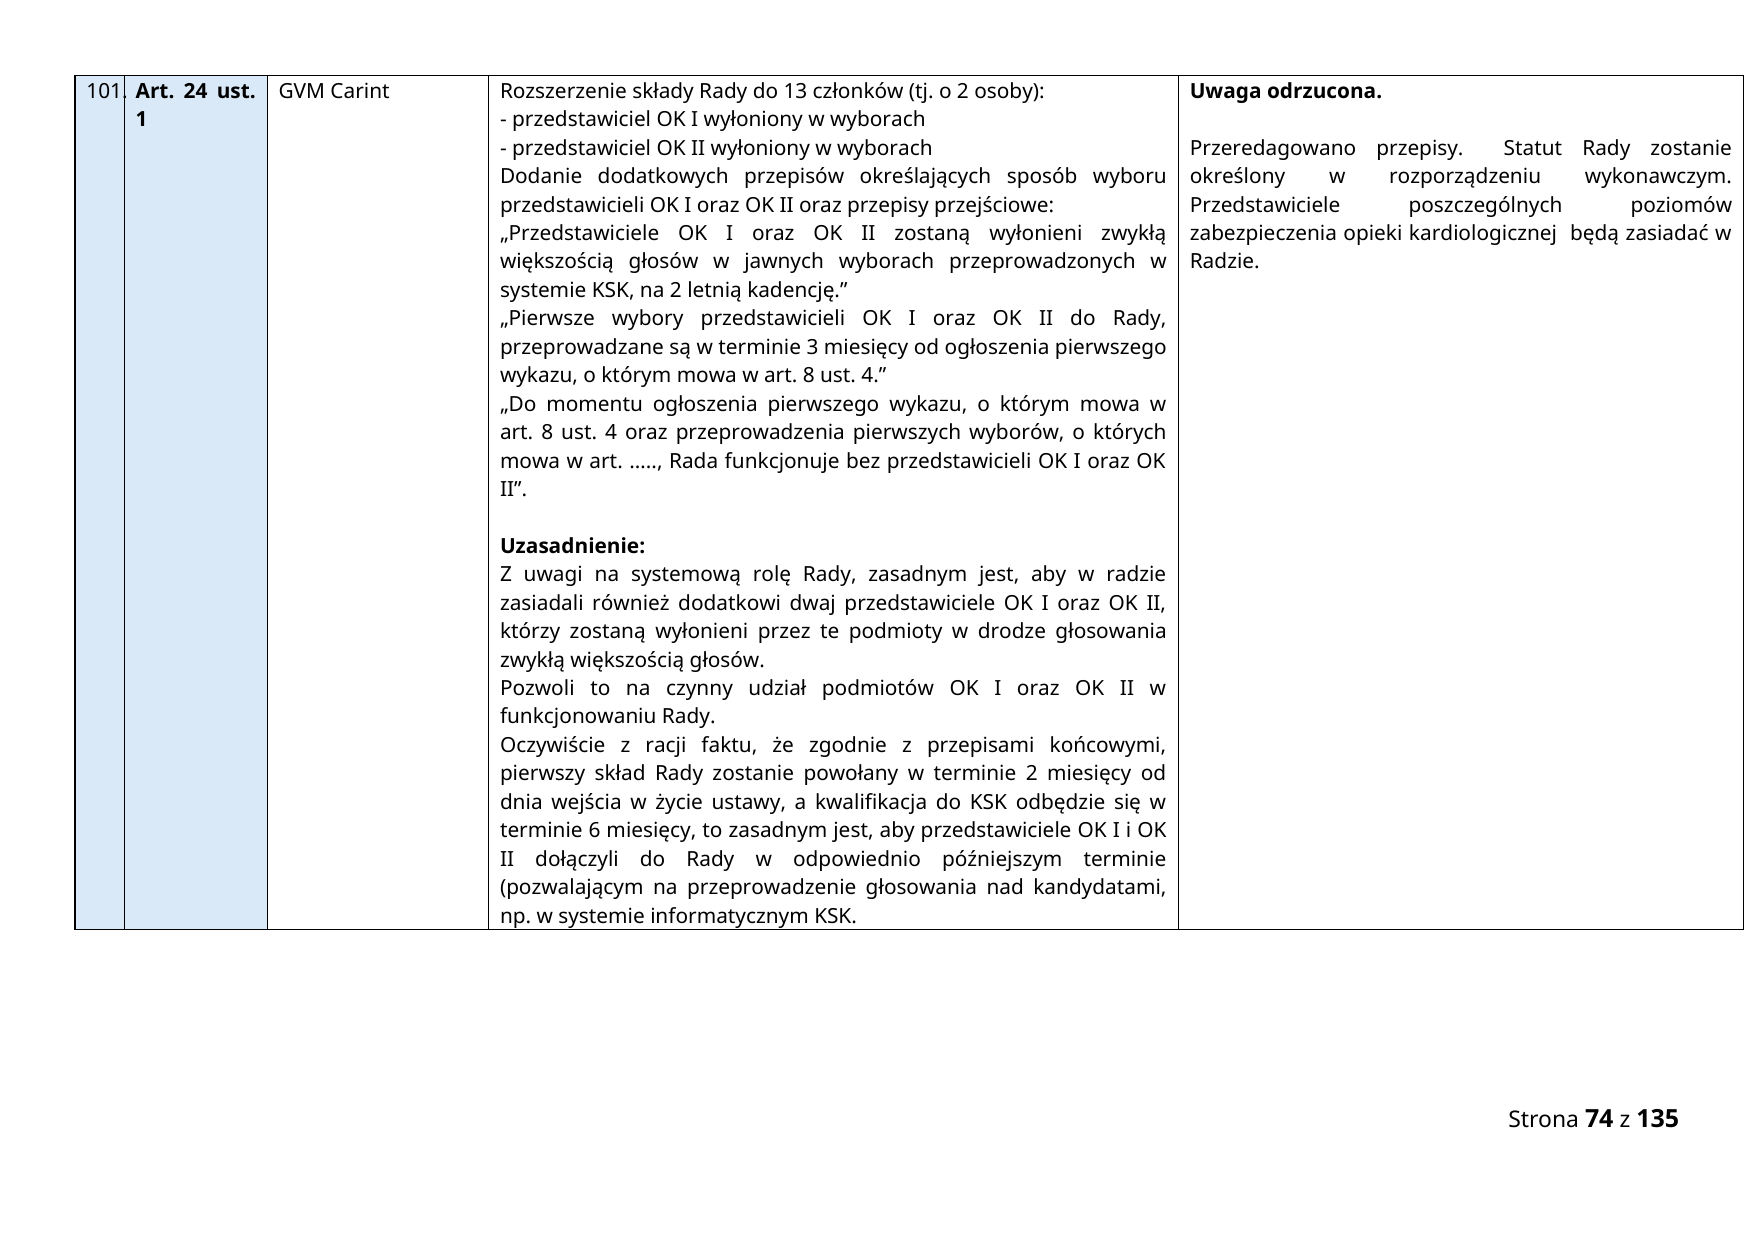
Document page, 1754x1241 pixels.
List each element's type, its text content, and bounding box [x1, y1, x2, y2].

table_cell [76, 76, 124, 929]
table_cell Rozszerzenie składy Rady do 13 członków (tj. o 2 osoby): - przedstawiciel OK I wyłoniony w wyborach - przedstawiciel OK II wyłoniony w wyborach Dodanie dodatkowych przepisów określających sposób wyboru przedstawicieli OK I oraz OK II oraz przepisy przejściowe: „Przedstawiciele OK I oraz OK II zostaną wyłonieni zwykłą większością głosów w jawnych wyborach przeprowadzonych w systemie KSK, na 2 letnią kadencję.” „Pierwsze wybory przedstawicieli OK I oraz OK II do Rady, przeprowadzane są w terminie 3 miesięcy od ogłoszenia pierwszego wykazu, o którym mowa w art. 8 ust. 4.” „Do momentu ogłoszenia pierwszego wykazu, o którym mowa w art. 8 ust. 4 oraz przeprowadzenia pierwszych wyborów, o których mowa w art. ….., Rada funkcjonuje bez przedstawicieli OK I oraz OK II”. Uzasadnienie: Z uwagi na systemową rolę Rady, zasadnym jest, aby w radzie zasiadali również dodatkowi dwaj przedstawiciele OK I oraz OK II, którzy zostaną wyłonieni przez te podmioty w drodze głosowania zwykłą większością głosów. Pozwoli to na czynny udział podmiotów OK I oraz OK II w funkcjonowaniu Rady. Oczywiście z racji faktu, że zgodnie z przepisami końcowymi, pierwszy skład Rady zostanie powołany w terminie 2 miesięcy od dnia wejścia w życie ustawy, a kwalifikacja do KSK odbędzie się w terminie 6 miesięcy, to zasadnym jest, aby przedstawiciele OK I i OK II dołączyli do Rady w odpowiednio późniejszym terminie (pozwalającym na przeprowadzenie głosowania nad kandydatami, np. w systemie informatycznym KSK. [489, 76, 1178, 929]
table_cell GVM Carint [268, 76, 488, 929]
table_cell Art. 24 ust. 1 [125, 76, 267, 929]
table_cell Uwaga odrzucona. Przeredagowano przepisy. Statut Rady zostanie określony w rozporządzeniu wykonawczym. Przedstawiciele poszczególnych poziomów zabezpieczenia opieki kardiologicznej będą zasiadać w Radzie. [1179, 76, 1743, 929]
